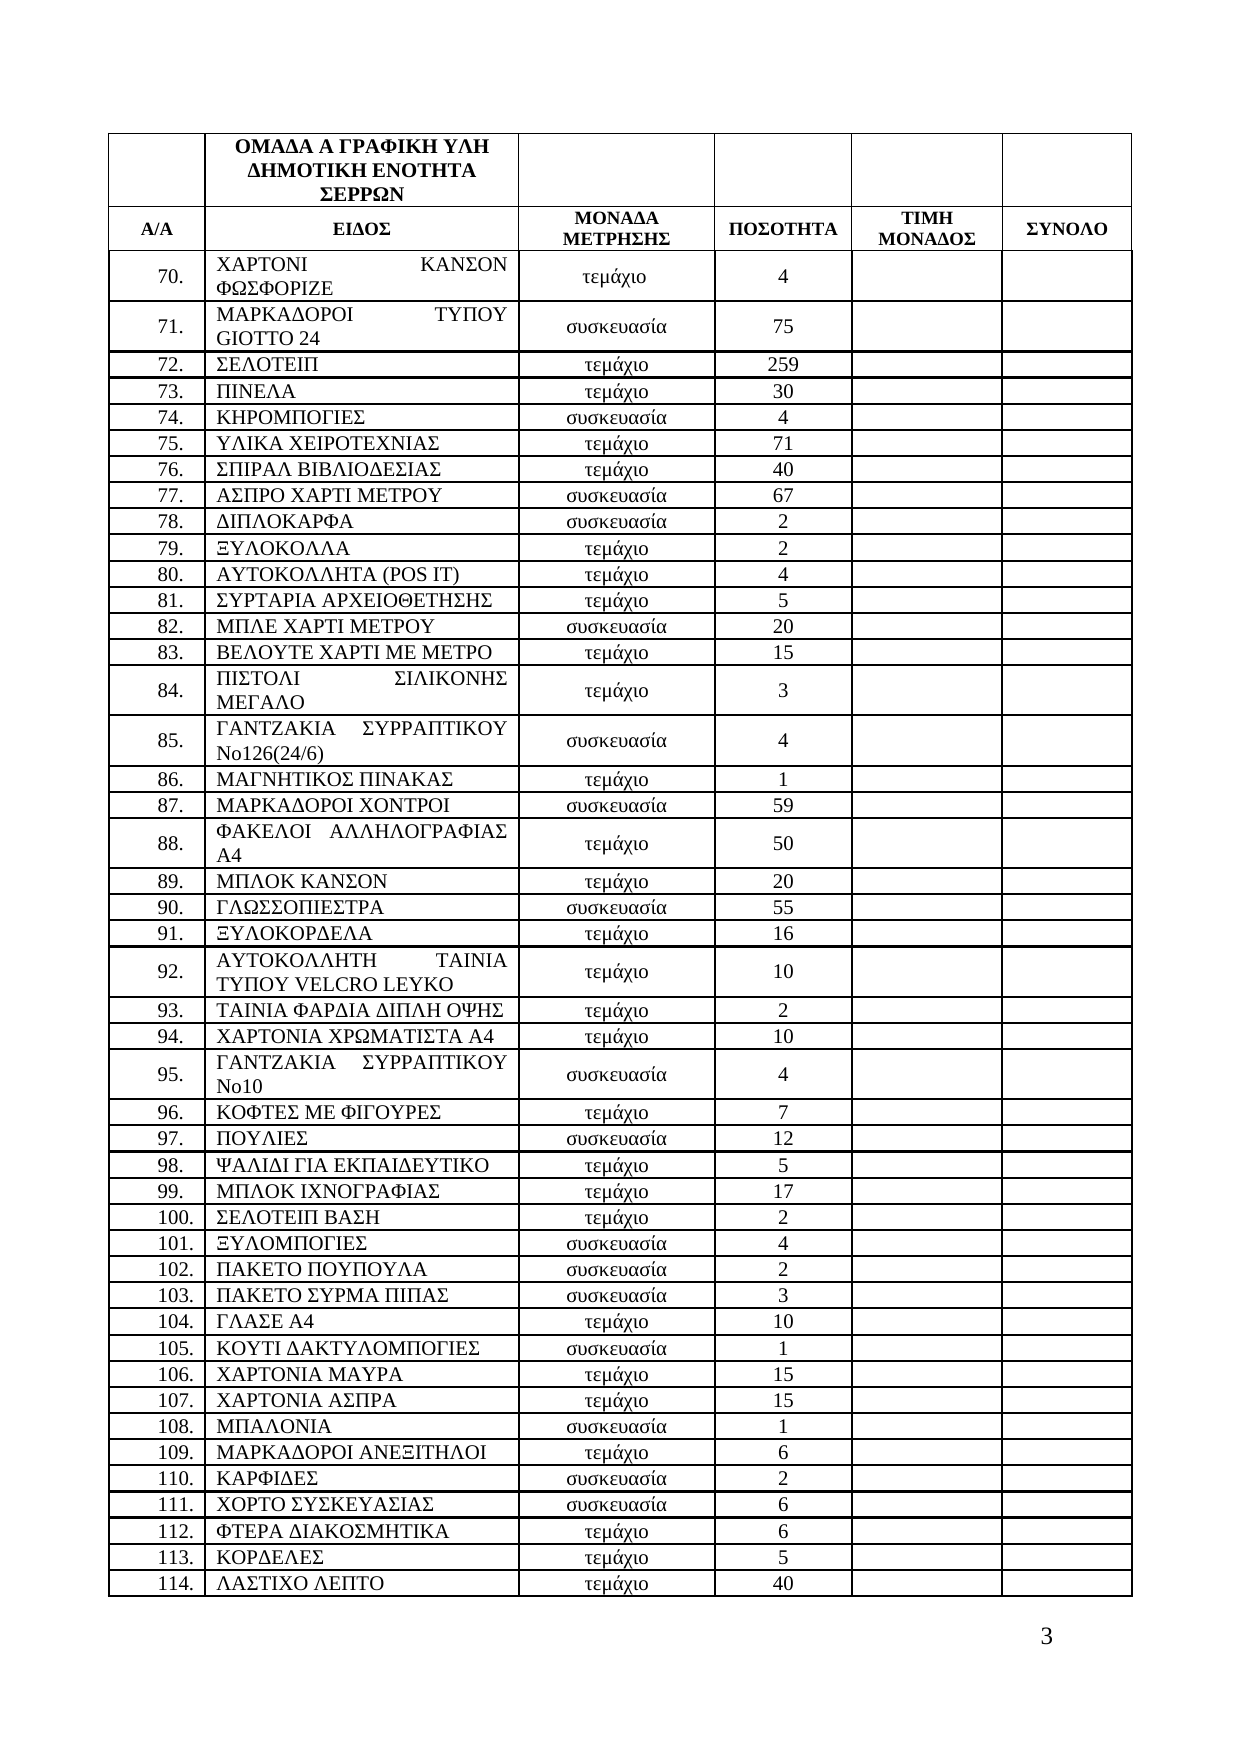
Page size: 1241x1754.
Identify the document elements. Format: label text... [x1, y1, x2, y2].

table_cell ΓΛΑΣΕ Α4 [206, 1309, 518, 1333]
table_cell τεμάχιο [520, 998, 714, 1022]
table_cell [110, 1519, 204, 1543]
table_cell 6 [716, 1440, 851, 1464]
table_cell [110, 1493, 204, 1516]
table_cell [853, 353, 1001, 376]
table_cell 10 [716, 1309, 851, 1333]
table_cell [110, 1414, 204, 1438]
table_cell συσκευασία [520, 405, 714, 429]
table_cell 1 [716, 767, 851, 791]
table_cell ΠΟΥΛΙΕΣ [206, 1126, 518, 1150]
table_cell [853, 1050, 1001, 1098]
table_cell [853, 1362, 1001, 1386]
table_cell συσκευασία [520, 1493, 714, 1516]
table_cell [853, 509, 1001, 533]
table_cell 3 [716, 666, 851, 714]
table_cell [110, 509, 204, 533]
table_cell [110, 869, 204, 893]
table_cell 10 [716, 1024, 851, 1048]
table_cell τεμάχιο [520, 431, 714, 455]
table_cell [110, 1179, 204, 1203]
table_cell [853, 1100, 1001, 1124]
table_cell 17 [716, 1179, 851, 1203]
table_cell [853, 948, 1001, 996]
table_cell τεμάχιο [520, 562, 714, 586]
table_header [1003, 134, 1131, 206]
table_cell 4 [716, 562, 851, 586]
table_cell 2 [716, 998, 851, 1022]
table_cell [853, 457, 1001, 481]
table_cell [1003, 431, 1131, 455]
table_cell [853, 302, 1001, 350]
table_cell ΦΤΕΡΑ ΔΙΑΚΟΣΜΗΤΙΚΑ [206, 1519, 518, 1543]
table_cell [110, 1388, 204, 1412]
table_cell ΠΙΣΤΟΛΙ ΣΙΛΙΚΟΝΗΣ ΜΕΓΑΛΟ [206, 666, 518, 714]
table_cell [1003, 457, 1131, 481]
table_cell [110, 483, 204, 507]
table_header ΟΜΑΔΑ Α ΓΡΑΦΙΚΗ ΥΛΗ ΔΗΜΟΤΙΚΗ ΕΝΟΤΗΤΑ ΣΕΡΡΩΝ [206, 134, 518, 206]
table_cell 5 [716, 588, 851, 612]
table_cell [853, 588, 1001, 612]
table_cell ΓΛΩΣΣΟΠΙΕΣΤΡΑ [206, 895, 518, 919]
table_cell τεμάχιο [520, 948, 714, 996]
table_cell [853, 1571, 1001, 1595]
table_cell [853, 921, 1001, 945]
table_cell ΑΣΠΡΟ ΧΑΡΤΙ ΜΕΤΡΟΥ [206, 483, 518, 507]
table_cell [1003, 1231, 1131, 1255]
table_cell ΨΑΛΙΔΙ ΓΙΑ ΕΚΠΑΙΔΕΥΤΙΚΟ [206, 1153, 518, 1177]
table_cell τεμάχιο [520, 1388, 714, 1412]
table_cell 7 [716, 1100, 851, 1124]
table_cell 40 [716, 457, 851, 481]
table_cell συσκευασία [520, 1231, 714, 1255]
table_cell τεμάχιο [520, 1440, 714, 1464]
table_cell [853, 819, 1001, 867]
table_cell [853, 1388, 1001, 1412]
table_cell [1003, 405, 1131, 429]
table_cell 5 [716, 1153, 851, 1177]
table_cell ΥΛΙΚΑ ΧΕΙΡΟΤΕΧΝΙΑΣ [206, 431, 518, 455]
table_cell 55 [716, 895, 851, 919]
table_cell ΑΥΤΟΚΟΛΛΗΤΑ (POS IT) [206, 562, 518, 586]
table_cell ΚΗΡΟΜΠΟΓΙΕΣ [206, 405, 518, 429]
table_cell [1003, 1466, 1131, 1490]
table_cell συσκευασία [520, 1126, 714, 1150]
table_cell ΕΙΔΟΣ [206, 207, 518, 250]
table_cell [1003, 767, 1131, 791]
table_cell συσκευασία [520, 895, 714, 919]
table_cell [110, 302, 204, 350]
table_cell 1 [716, 1414, 851, 1438]
table_cell [110, 457, 204, 481]
table_cell [1003, 921, 1131, 945]
table_cell [1003, 793, 1131, 817]
table_cell [853, 1283, 1001, 1307]
table_cell [110, 793, 204, 817]
table_cell [110, 1100, 204, 1124]
table_cell 10 [716, 948, 851, 996]
table_cell τεμάχιο [520, 588, 714, 612]
table_cell [110, 562, 204, 586]
table_cell [110, 405, 204, 429]
table_cell 20 [716, 869, 851, 893]
table_cell [1003, 1309, 1131, 1333]
table_cell τεμάχιο [520, 767, 714, 791]
table_cell ΚΟΡΔΕΛΕΣ [206, 1545, 518, 1569]
table_cell [853, 1153, 1001, 1177]
table_cell [853, 251, 1001, 300]
table_cell συσκευασία [520, 1050, 714, 1098]
table_cell [853, 1545, 1001, 1569]
table_cell 40 [716, 1571, 851, 1595]
table_cell συσκευασία [520, 1283, 714, 1307]
table_cell [853, 998, 1001, 1022]
table_cell [110, 251, 204, 300]
table_cell [1003, 1050, 1131, 1098]
table_cell 2 [716, 535, 851, 559]
table_cell 20 [716, 614, 851, 638]
table_cell τεμάχιο [520, 640, 714, 664]
table_cell τεμάχιο [520, 1024, 714, 1048]
table_cell [110, 666, 204, 714]
table_cell [1003, 895, 1131, 919]
table_cell ΞΥΛΟΚΟΡΔΕΛΑ [206, 921, 518, 945]
table_cell [1003, 302, 1131, 350]
table_cell [1003, 535, 1131, 559]
table_cell [110, 716, 204, 764]
table_cell [853, 869, 1001, 893]
table_cell ΞΥΛΟΜΠΟΓΙΕΣ [206, 1231, 518, 1255]
table_cell [1003, 1179, 1131, 1203]
table_cell συσκευασία [520, 1414, 714, 1438]
table_cell [110, 1362, 204, 1386]
table_cell ΜΠΛΟΚ ΙΧΝΟΓΡΑΦΙΑΣ [206, 1179, 518, 1203]
table_cell 67 [716, 483, 851, 507]
table_cell τεμάχιο [520, 251, 714, 300]
table_cell ΠΑΚΕΤΟ ΠΟΥΠΟΥΛΑ [206, 1257, 518, 1281]
table_cell [1003, 1205, 1131, 1229]
table_cell [853, 1257, 1001, 1281]
table_cell ΚΟΦΤΕΣ ΜΕ ΦΙΓΟΥΡΕΣ [206, 1100, 518, 1124]
table_cell συσκευασία [520, 1257, 714, 1281]
table_cell ΠΟΣΟΤΗΤΑ [715, 207, 851, 250]
table_cell [1003, 998, 1131, 1022]
table_cell 4 [716, 716, 851, 764]
table_cell ΣΥΡΤΑΡΙΑ ΑΡΧΕΙΟΘΕΤΗΣΗΣ [206, 588, 518, 612]
table_cell ΧΑΡΤΟΝΙ ΚΑΝΣΟΝ ΦΩΣΦΟΡΙΖΕ [206, 251, 518, 300]
table_cell τεμάχιο [520, 1179, 714, 1203]
table_cell 71 [716, 431, 851, 455]
table_cell [110, 948, 204, 996]
table_cell [1003, 1126, 1131, 1150]
table_cell ΤΑΙΝΙΑ ΦΑΡΔΙΑ ΔΙΠΛΗ ΟΨΗΣ [206, 998, 518, 1022]
table_cell [853, 640, 1001, 664]
table_cell ΜΑΡΚΑΔΟΡΟΙ ΑΝΕΞΙΤΗΛΟΙ [206, 1440, 518, 1464]
table_cell [853, 1205, 1001, 1229]
table_cell [110, 921, 204, 945]
table_cell [110, 1126, 204, 1150]
table_cell ΚΑΡΦΙΔΕΣ [206, 1466, 518, 1490]
table_cell 4 [716, 251, 851, 300]
table_cell [1003, 1153, 1131, 1177]
table_cell [1003, 640, 1131, 664]
table_cell [1003, 1388, 1131, 1412]
table_cell τεμάχιο [520, 819, 714, 867]
table_cell 2 [716, 1466, 851, 1490]
table_cell [853, 895, 1001, 919]
table_cell ΑΥΤΟΚΟΛΛΗΤΗ ΤΑΙΝΙΑ ΤΥΠΟΥ VELCRO LEYKO [206, 948, 518, 996]
table_cell ΧΑΡΤΟΝΙΑ ΑΣΠΡΑ [206, 1388, 518, 1412]
table_cell 15 [716, 1362, 851, 1386]
table_cell ΧΟΡΤΟ ΣΥΣΚΕΥΑΣΙΑΣ [206, 1493, 518, 1516]
table_cell [110, 1153, 204, 1177]
table_cell [110, 640, 204, 664]
table_cell [110, 1440, 204, 1464]
table_cell [110, 998, 204, 1022]
table_cell [853, 405, 1001, 429]
table_cell [1003, 819, 1131, 867]
table_cell 15 [716, 1388, 851, 1412]
table_cell [1003, 1571, 1131, 1595]
table_cell ΞΥΛΟΚΟΛΛΑ [206, 535, 518, 559]
table_cell [853, 535, 1001, 559]
table_cell [1003, 588, 1131, 612]
table_cell [853, 1414, 1001, 1438]
table_cell [110, 1545, 204, 1569]
table_cell [1003, 379, 1131, 403]
table_header [852, 134, 1002, 206]
table_cell [853, 1519, 1001, 1543]
table_cell [1003, 251, 1131, 300]
table_cell ΛΑΣΤΙΧΟ ΛΕΠΤΟ [206, 1571, 518, 1595]
table_cell [1003, 483, 1131, 507]
table_cell ΔΙΠΛΟΚΑΡΦΑ [206, 509, 518, 533]
table_cell 50 [716, 819, 851, 867]
table_cell τεμάχιο [520, 1205, 714, 1229]
table_cell 59 [716, 793, 851, 817]
table_cell 16 [716, 921, 851, 945]
table_cell [853, 1309, 1001, 1333]
table_cell [110, 431, 204, 455]
table_cell συσκευασία [520, 483, 714, 507]
table_cell 15 [716, 640, 851, 664]
table_cell [1003, 1283, 1131, 1307]
table_cell 4 [716, 1050, 851, 1098]
table_cell ΠΑΚΕΤΟ ΣΥΡΜΑ ΠΙΠΑΣ [206, 1283, 518, 1307]
table_cell [853, 716, 1001, 764]
table_cell ΧΑΡΤΟΝΙΑ ΜΑΥΡΑ [206, 1362, 518, 1386]
table_cell [1003, 562, 1131, 586]
table_cell [853, 793, 1001, 817]
table_cell 6 [716, 1493, 851, 1516]
table_cell συσκευασία [520, 509, 714, 533]
table_cell ΜΠΛΕ ΧΑΡΤΙ ΜΕΤΡΟΥ [206, 614, 518, 638]
table_cell ΒΕΛΟΥΤΕ ΧΑΡΤΙ ΜΕ ΜΕΤΡΟ [206, 640, 518, 664]
table_cell ΠΙΝΕΛΑ [206, 379, 518, 403]
table_cell ΣΕΛΟΤΕΙΠ ΒΑΣΗ [206, 1205, 518, 1229]
table_cell συσκευασία [520, 302, 714, 350]
table_cell ΓΑΝΤΖΑΚΙΑ ΣΥΡΡΑΠΤΙΚΟΥ Νο10 [206, 1050, 518, 1098]
table_cell 75 [716, 302, 851, 350]
table_cell τεμάχιο [520, 666, 714, 714]
table_cell [853, 1024, 1001, 1048]
table_cell 3 [716, 1283, 851, 1307]
table_cell [1003, 1024, 1131, 1048]
table_cell [853, 431, 1001, 455]
table_cell συσκευασία [520, 614, 714, 638]
table_cell ΣΕΛΟΤΕΙΠ [206, 353, 518, 376]
table_cell συσκευασία [520, 793, 714, 817]
table_cell [110, 1024, 204, 1048]
table_cell [853, 1440, 1001, 1464]
table_cell [110, 379, 204, 403]
table_cell ΜΟΝΑΔΑ ΜΕΤΡΗΣΗΣ [519, 207, 714, 250]
table_cell ΓΑΝΤΖΑΚΙΑ ΣΥΡΡΑΠΤΙΚΟΥ Νο126(24/6) [206, 716, 518, 764]
table_header [519, 134, 714, 206]
table_cell [1003, 1414, 1131, 1438]
table_cell [110, 614, 204, 638]
table_cell [1003, 666, 1131, 714]
table_cell [1003, 1336, 1131, 1359]
table_cell 4 [716, 1231, 851, 1255]
table_cell [1003, 1440, 1131, 1464]
table_cell [1003, 1545, 1131, 1569]
table_cell [1003, 353, 1131, 376]
table_cell συσκευασία [520, 1466, 714, 1490]
table_cell 5 [716, 1545, 851, 1569]
table_cell ΜΑΡΚΑΔΟΡΟΙ ΧΟΝΤΡΟΙ [206, 793, 518, 817]
table_cell [853, 562, 1001, 586]
table_cell [110, 1050, 204, 1098]
table_cell ΜΠΑΛΟΝΙΑ [206, 1414, 518, 1438]
table_cell 12 [716, 1126, 851, 1150]
table_cell 2 [716, 509, 851, 533]
table_cell [853, 483, 1001, 507]
table_cell [110, 588, 204, 612]
table_cell [1003, 614, 1131, 638]
table_cell τεμάχιο [520, 1545, 714, 1569]
table_cell τεμάχιο [520, 869, 714, 893]
table_cell τεμάχιο [520, 1153, 714, 1177]
table_cell 4 [716, 405, 851, 429]
table_cell [1003, 1100, 1131, 1124]
table_cell ΣΥΝΟΛΟ [1003, 207, 1131, 250]
table_cell [1003, 509, 1131, 533]
table_cell [110, 1231, 204, 1255]
table_cell τεμάχιο [520, 535, 714, 559]
table_cell [1003, 1257, 1131, 1281]
table_cell [110, 1571, 204, 1595]
table_cell ΣΠΙΡΑΛ ΒΙΒΛΙΟΔΕΣΙΑΣ [206, 457, 518, 481]
table_cell Α/Α [109, 207, 204, 250]
table_cell [110, 1205, 204, 1229]
table_cell [853, 1336, 1001, 1359]
table_cell [110, 819, 204, 867]
table_header [715, 134, 851, 206]
table_cell 259 [716, 353, 851, 376]
table_cell ΜΑΓΝΗΤΙΚΟΣ ΠΙΝΑΚΑΣ [206, 767, 518, 791]
table_cell [853, 614, 1001, 638]
table_cell 1 [716, 1336, 851, 1359]
table_cell [853, 1493, 1001, 1516]
table_cell [853, 379, 1001, 403]
table_cell [110, 895, 204, 919]
table_cell συσκευασία [520, 1336, 714, 1359]
table_cell [1003, 948, 1131, 996]
table_cell 2 [716, 1257, 851, 1281]
table_cell [110, 353, 204, 376]
table_cell τεμάχιο [520, 379, 714, 403]
table_cell συσκευασία [520, 716, 714, 764]
table_cell τεμάχιο [520, 1519, 714, 1543]
table_cell [853, 1231, 1001, 1255]
table_cell [853, 1466, 1001, 1490]
table_cell τεμάχιο [520, 1309, 714, 1333]
table_cell [110, 1309, 204, 1333]
table_cell τεμάχιο [520, 1362, 714, 1386]
table_cell [110, 767, 204, 791]
table_cell τεμάχιο [520, 1100, 714, 1124]
table_cell [1003, 1519, 1131, 1543]
table_cell [1003, 869, 1131, 893]
table_cell ΧΑΡΤΟΝΙΑ ΧΡΩΜΑΤΙΣΤΑ Α4 [206, 1024, 518, 1048]
table_cell [110, 1466, 204, 1490]
table_cell [853, 767, 1001, 791]
table_cell τεμάχιο [520, 921, 714, 945]
table_cell ΜΠΛΟΚ ΚΑΝΣΟΝ [206, 869, 518, 893]
table_cell τεμάχιο [520, 353, 714, 376]
table_cell 2 [716, 1205, 851, 1229]
table_cell ΚΟΥΤΙ ΔΑΚΤΥΛΟΜΠΟΓΙΕΣ [206, 1336, 518, 1359]
table_cell [110, 1283, 204, 1307]
table_cell ΦΑΚΕΛΟΙ ΑΛΛΗΛΟΓΡΑΦΙΑΣ Α4 [206, 819, 518, 867]
table_cell [110, 535, 204, 559]
table_cell [853, 1126, 1001, 1150]
table_cell [1003, 1493, 1131, 1516]
table_cell [1003, 1362, 1131, 1386]
table_cell [853, 1179, 1001, 1203]
table_cell 6 [716, 1519, 851, 1543]
table_cell 30 [716, 379, 851, 403]
table_cell [853, 666, 1001, 714]
table_cell τεμάχιο [520, 1571, 714, 1595]
table_cell [110, 1336, 204, 1359]
table_cell ΤΙΜΗ ΜΟΝΑΔΟΣ [852, 207, 1002, 250]
table_header [109, 134, 204, 206]
table_cell [1003, 716, 1131, 764]
table_cell τεμάχιο [520, 457, 714, 481]
table_cell [110, 1257, 204, 1281]
table_cell ΜΑΡΚΑΔΟΡΟΙ ΤΥΠΟΥ GIOTTO 24 [206, 302, 518, 350]
